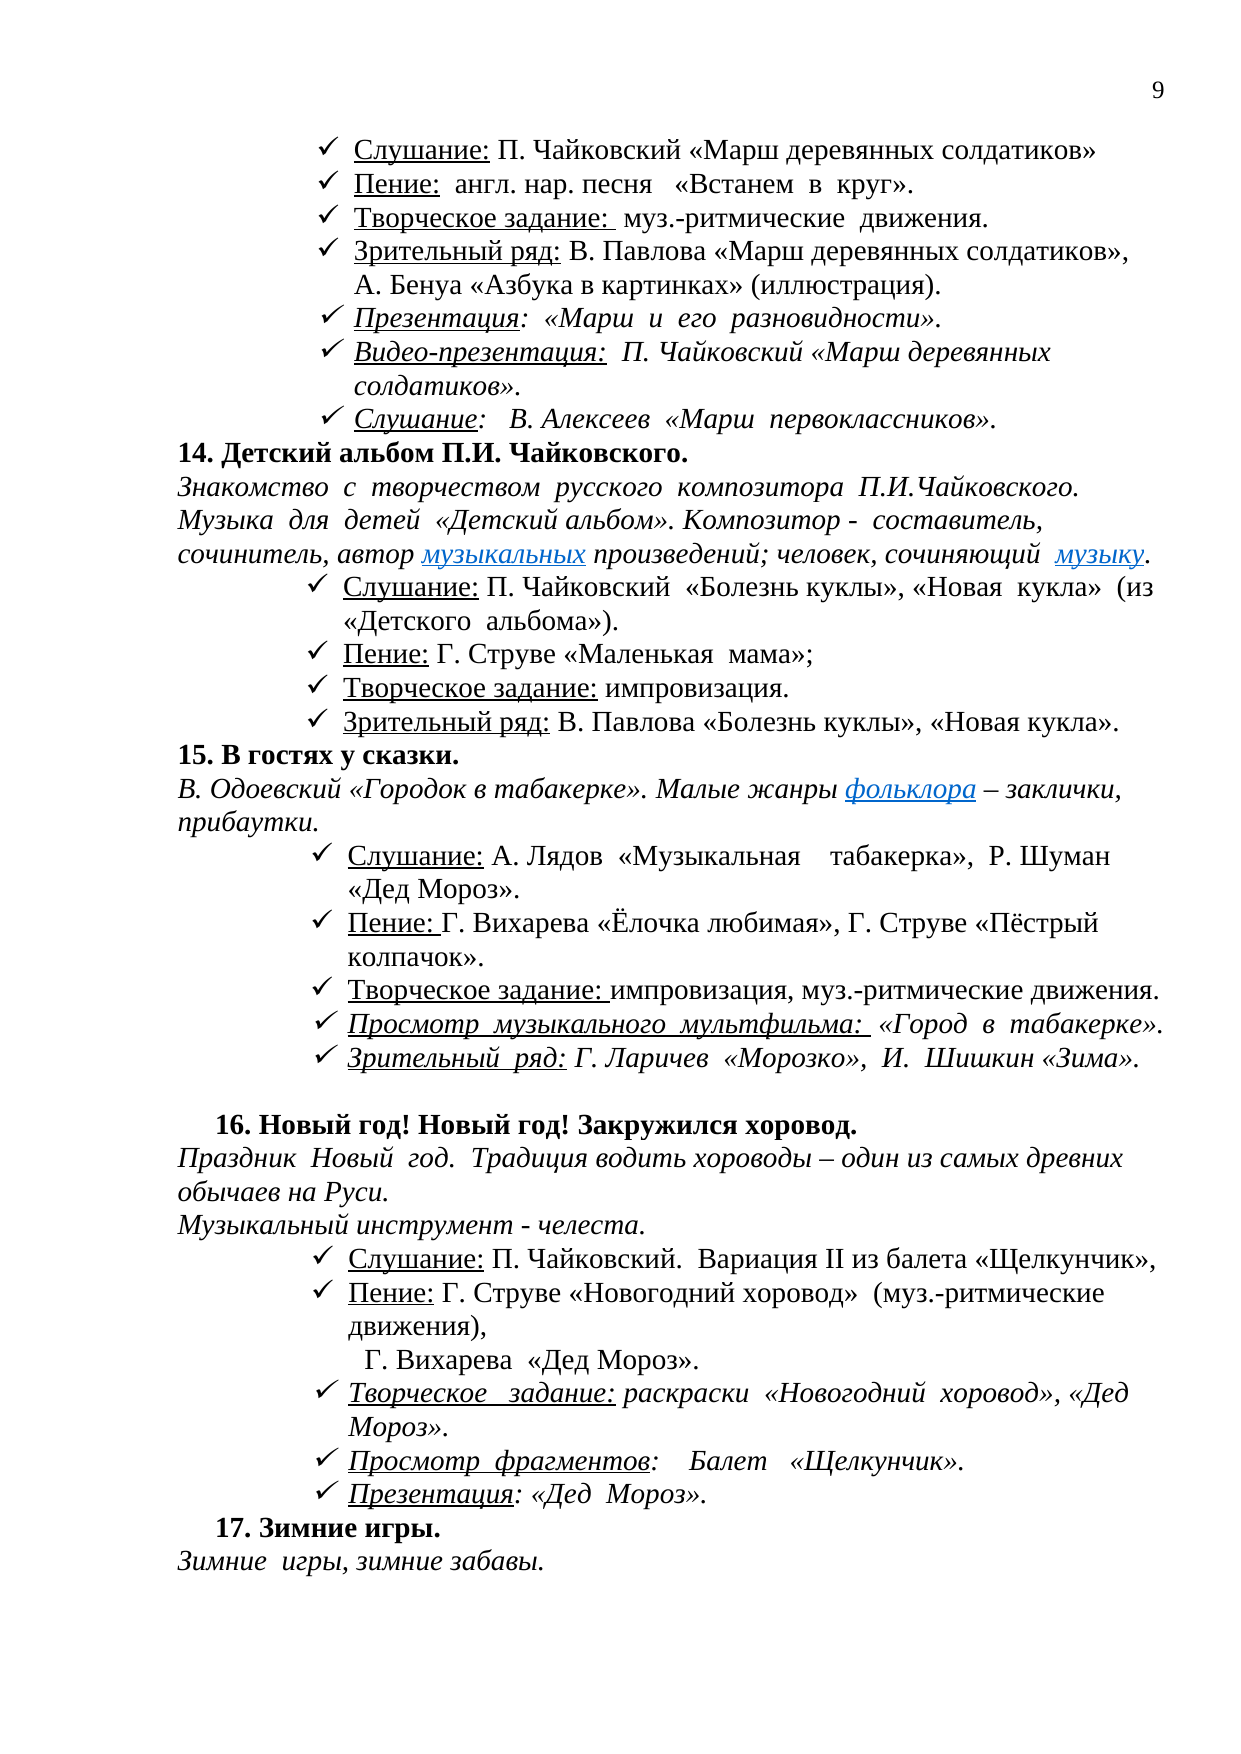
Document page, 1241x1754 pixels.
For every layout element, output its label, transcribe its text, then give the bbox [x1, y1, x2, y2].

text 16. Новый год! Новый год! Закружился хоровод. [215, 1107, 1164, 1140]
text 17. Зимние игры. [215, 1510, 1164, 1543]
list Пение: Г. Струве «Новогодний хоровод» (муз.-ритмические движения), [311, 1275, 1164, 1342]
list Творческое задание: импровизация, муз.-ритмические движения. [310, 972, 1164, 1006]
list Видео-презентация: П. Чайковский «Марш деревянных солдатиков». [316, 334, 1164, 401]
text Г. Вихарева «Дед Мороз». [313, 1342, 1164, 1375]
text Музыкальный инструмент - челеста. [177, 1207, 1164, 1241]
list Просмотр музыкального мультфильма: «Город в табакерке». [310, 1006, 1164, 1040]
list Зрительный ряд: В. Павлова «Болезнь куклы», «Новая кукла». [305, 704, 1164, 737]
list Слушание: А. Лядов «Музыкальная табакерка», Р. Шуман «Дед Мороз». [310, 838, 1164, 905]
list Презентация: «Дед Мороз». [311, 1476, 1164, 1510]
list Творческое задание: муз.-ритмические движения. [316, 200, 1164, 233]
text 14. Детский альбом П.И. Чайковского. [177, 435, 1164, 469]
list Пение: Г. Вихарева «Ёлочка любимая», Г. Струве «Пёстрый колпачок». [310, 905, 1164, 972]
text Праздник Новый год. Традиция водить хороводы – один из самых древних обычаев на Руси. [177, 1140, 1164, 1207]
text Зимние игры, зимние забавы. [177, 1543, 1164, 1577]
list Слушание: П. Чайковский «Марш деревянных солдатиков» [316, 132, 1164, 166]
list Слушание: П. Чайковский «Болезнь куклы», «Новая кукла» (из «Детского альбома»). [305, 569, 1164, 636]
list Творческое задание: раскраски «Новогодний хоровод», «Дед Мороз». [311, 1375, 1164, 1443]
list Презентация: «Марш и его разновидности». [316, 301, 1164, 334]
text Знакомство с творчеством русского композитора П.И.Чайковского. Музыка для детей «Детский альбом». Композитор - составитель, сочинитель, автор музыкальных произведений; человек, сочиняющий музыку. [177, 469, 1164, 569]
list Просмотр фрагментов: Балет «Щелкунчик». [311, 1443, 1164, 1476]
text 15. В гостях у сказки. [177, 737, 1164, 771]
text В. Одоевский «Городок в табакерке». Малые жанры фольклора – заклички, прибаутки. [177, 771, 1164, 838]
list Пение: англ. нар. песня «Встанем в круг». [316, 166, 1164, 200]
list Слушание: П. Чайковский. Вариация II из балета «Щелкунчик», [311, 1241, 1164, 1275]
list Слушание: В. Алексеев «Марш первоклассников». [316, 401, 1164, 435]
list Пение: Г. Струве «Маленькая мама»; [305, 636, 1164, 670]
list Зрительный ряд: Г. Ларичев «Морозко», И. Шишкин «Зима». [310, 1040, 1164, 1073]
list Зрительный ряд: В. Павлова «Марш деревянных солдатиков», А. Бенуа «Азбука в картинках» (иллюстрация). [316, 233, 1164, 301]
list Творческое задание: импровизация. [305, 670, 1164, 704]
